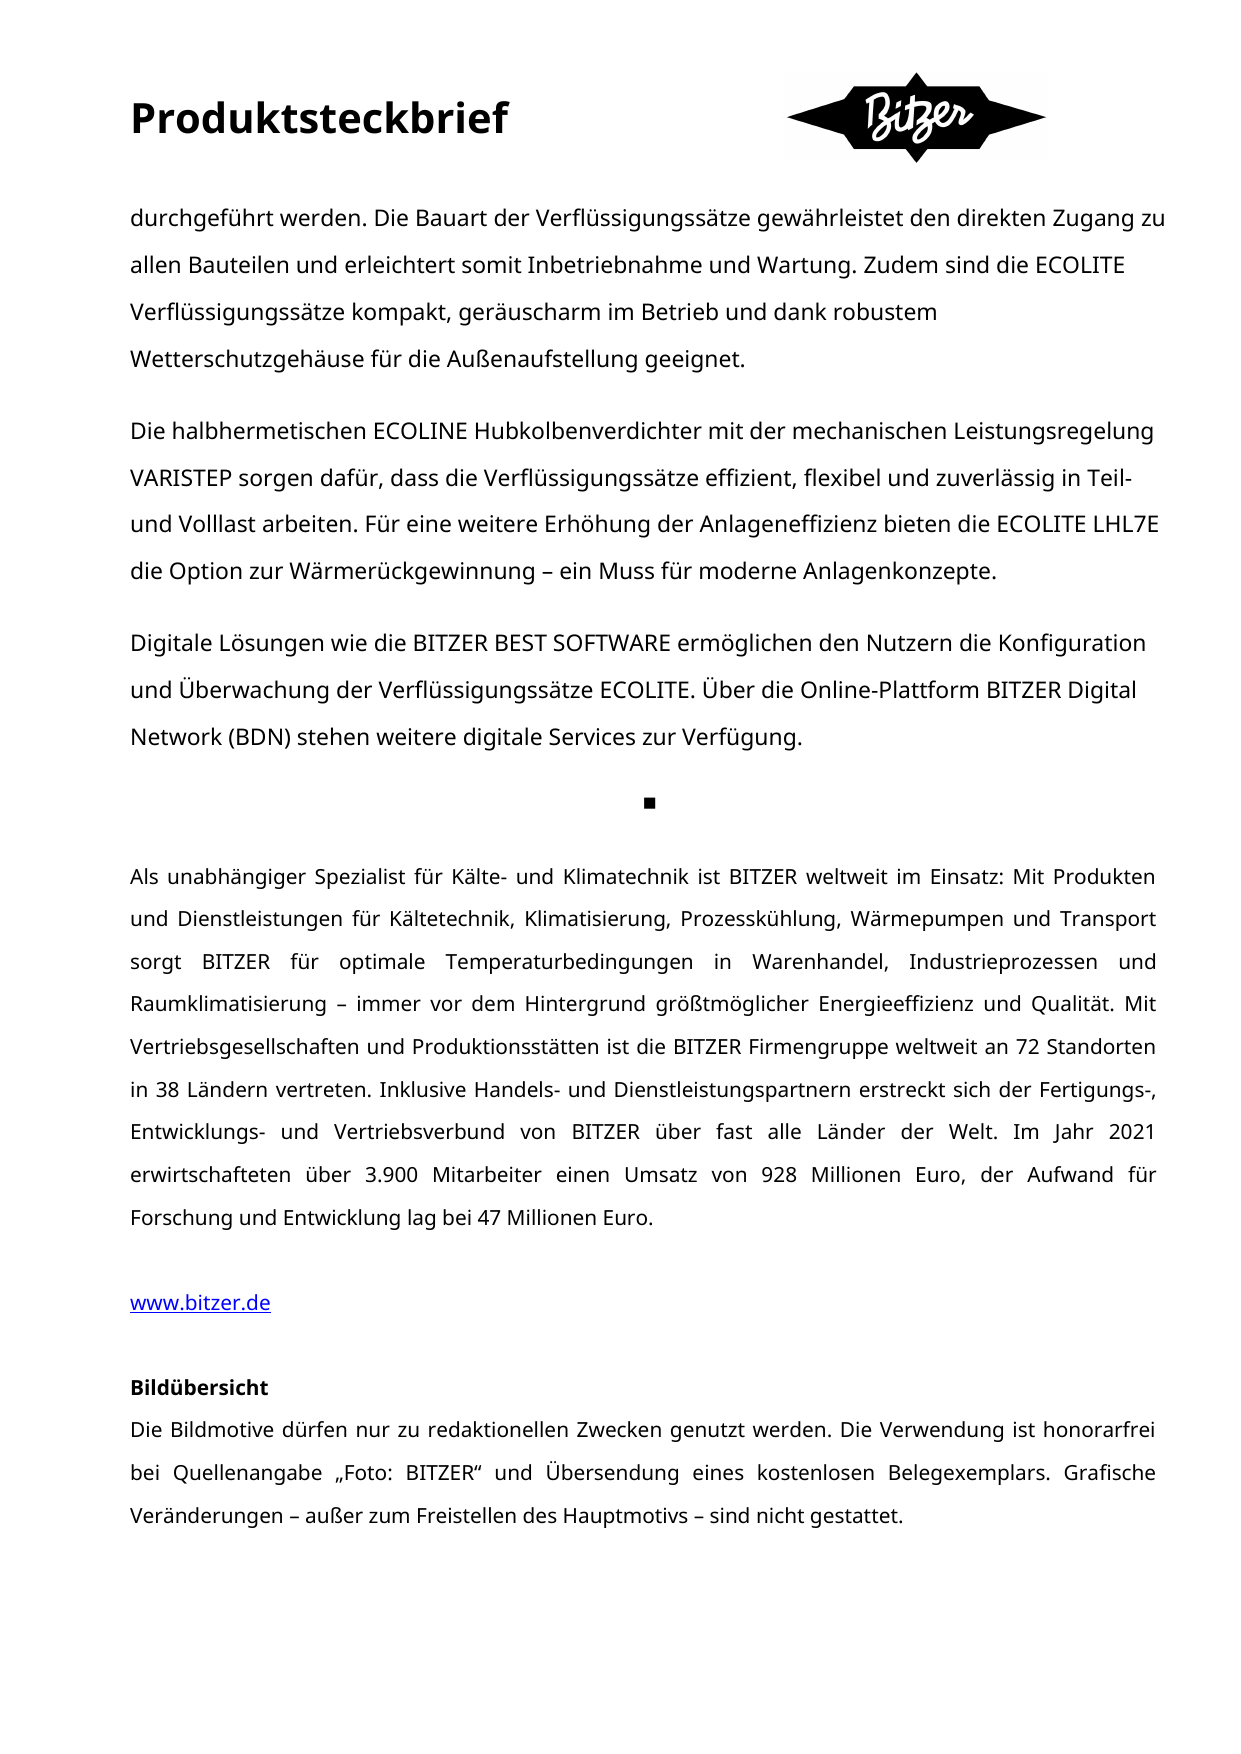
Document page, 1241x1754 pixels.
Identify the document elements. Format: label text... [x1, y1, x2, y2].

text Digitale Lösungen wie die BITZER BEST SOFTWARE ermöglichen den Nutzern die Konfiguration und Überwachung der Verflüssigungssätze ECOLITE. Über die Online-Plattform BITZER Digital Network (BDN) stehen weitere digitale Services zur Verfügung. [130, 627, 1169, 752]
text ■ [130, 788, 1169, 815]
text Die Bildmotive dürfen nur zu redaktionellen Zwecken genutzt werden. Die Verwendung ist honorarfrei bei Quellenangabe „Foto: BITZER“ und Übersendung eines kostenlosen Belegexemplars. Grafische Veränderungen – außer zum Freistellen des Hauptmotivs – sind nicht gestattet. [130, 1416, 1158, 1529]
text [130, 202, 1169, 374]
text Bildübersicht [130, 1373, 1158, 1401]
text Als unabhängiger Spezialist für Kälte- und Klimatechnik ist BITZER weltweit im Einsatz: Mit Produkten und Dienstleistungen für Kältetechnik, Klimatisierung, Prozesskühlung, Wärmepumpen und Transport sorgt BITZER für optimale Temperaturbedingungen in Warenhandel, Industrieprozessen und Raumklimatisierung – immer vor dem Hintergrund größtmöglicher Energieeffizienz und Qualität. Mit Vertriebsgesellschaften und Produktionsstätten ist die BITZER Firmengruppe weltweit an 72 Standorten in 38 Ländern vertreten. Inklusive Handels- und Dienstleistungspartnern erstreckt sich der Fertigungs-, Entwicklungs- und Vertriebsverbund von BITZER über fast alle Länder der Welt. Im Jahr 2021 erwirtschafteten über 3.900 Mitarbeiter einen Umsatz von 928 Millionen Euro, der Aufwand für Forschung und Entwicklung lag bei 47 Millionen Euro. [130, 862, 1158, 1231]
text www.bitzer.de [130, 1288, 1158, 1316]
text Die halbhermetischen ECOLINE Hubkolbenverdichter mit der mechanischen Leistungsregelung VARISTEP sorgen dafür, dass die Verflüssigungssätze effizient, flexibel und zuverlässig in Teil- und Volllast arbeiten. Für eine weitere Erhöhung der Anlageneffizienz bieten die ECOLITE LHL7E die Option zur Wärmerückgewinnung – ein Muss für moderne Anlagenkonzepte. [130, 414, 1169, 586]
